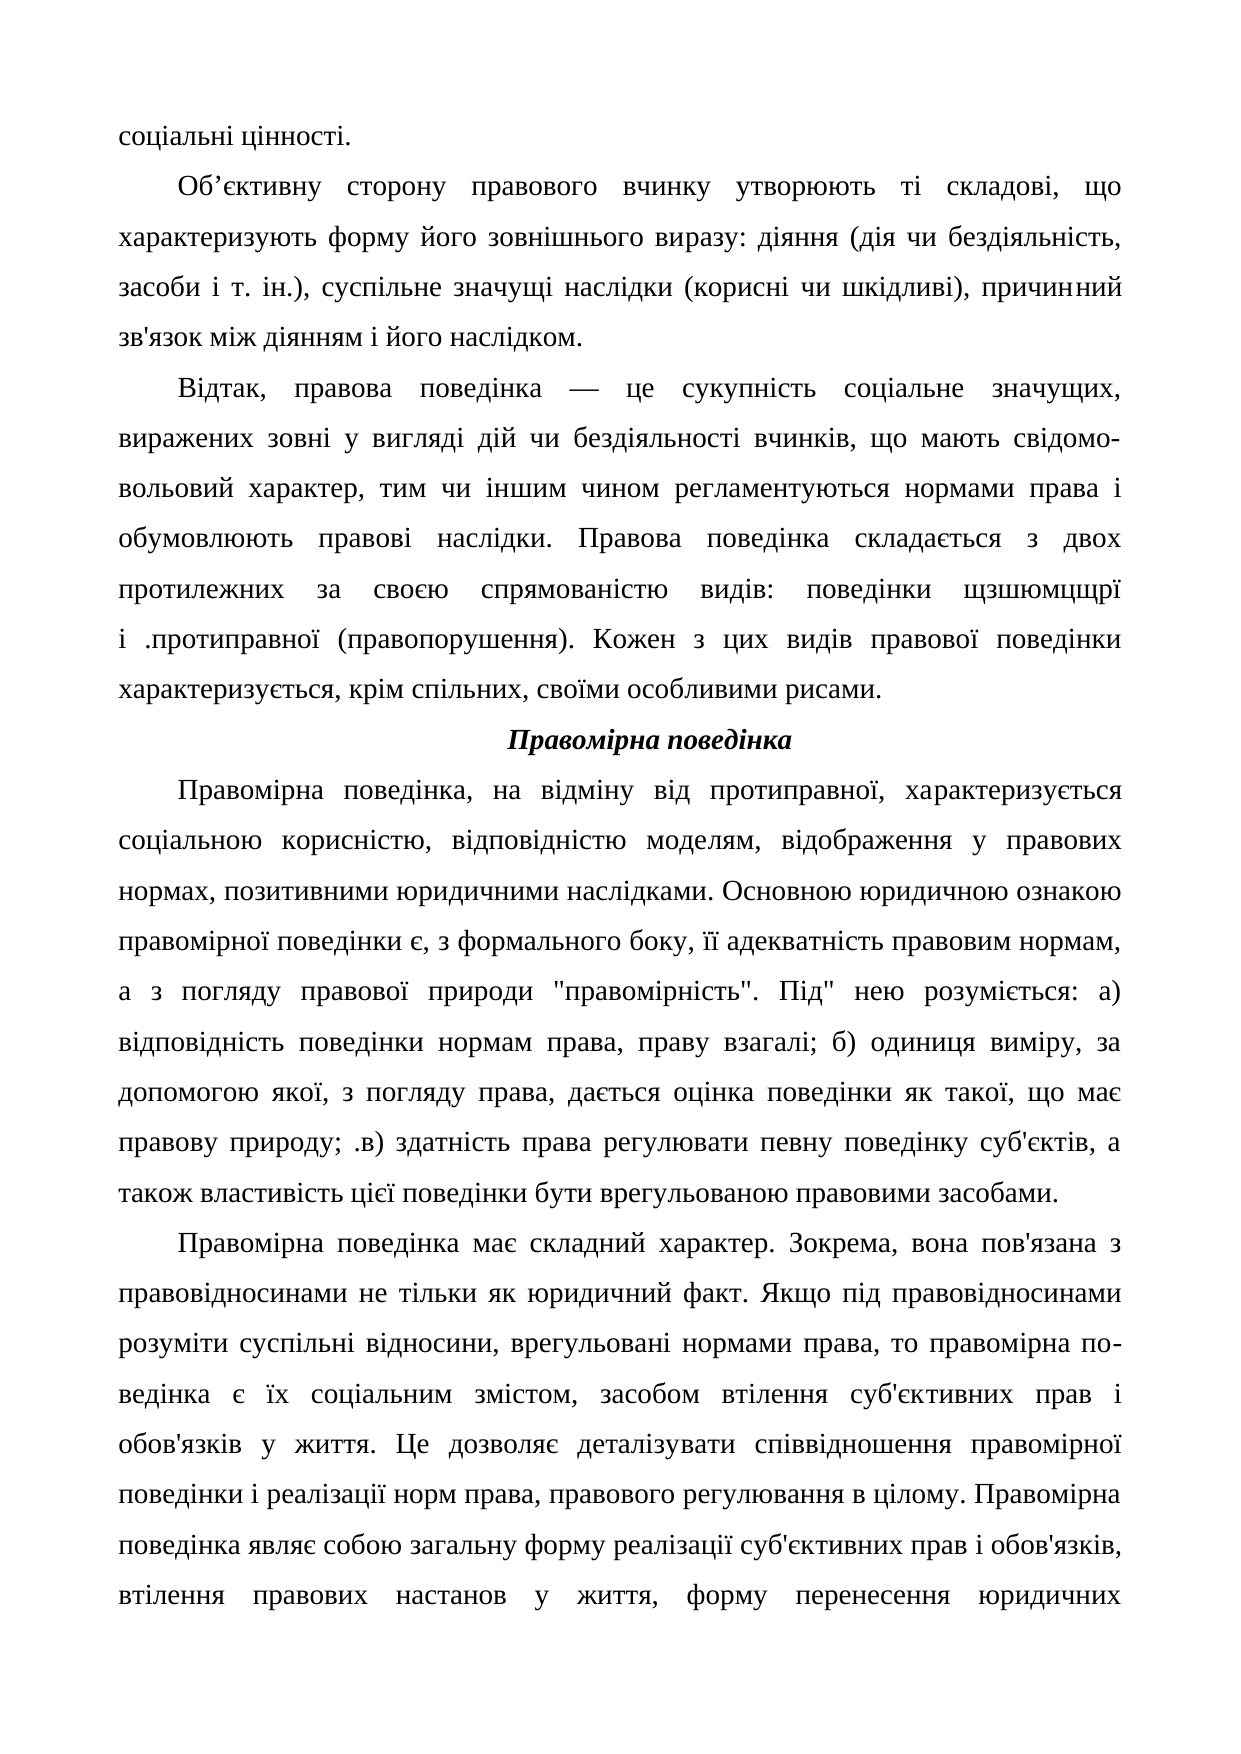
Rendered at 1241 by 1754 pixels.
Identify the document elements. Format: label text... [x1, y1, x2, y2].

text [118, 118, 1122, 152]
subtitle Правомірна поведінка [118, 722, 1122, 755]
text Об’єктивну сторону правового вчинку утворюють ті складові, що характеризують форму його зовнішнього виразу: діяння (дія чи бездіяльність, засоби і т. ін.), суспільне значущі наслідки (корисні чи шкідливі), причинний зв'язок між діянням і його наслідком. [118, 168, 1122, 353]
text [118, 1225, 1122, 1611]
text Правомірна поведінка, на відміну від протиправної, характеризується соціальною корисністю, відповідністю моделям, відображення у правових нормах, позитивними юридичними наслідками. Основною юридичною ознакою правомірної поведінки є, з формального боку, її адекватність правовим нормам, а з погляду правової природи "правомірність". Під" нею розуміється: а) відповідність поведінки нормам права, праву взагалі; б) одиниця виміру, за допомогою якої, з погляду права, дається оцінка поведінки як такої, що має правову природу; .в) здатність права регулювати певну поведінку суб'єктів, а також властивість цієї поведінки бути врегульованою правовими засобами. [118, 772, 1122, 1208]
text Відтак, правова поведінка — це сукупність соціальне значущих, виражених зовні у вигляді дій чи бездіяльності вчинків, що мають свідомо-вольовий характер, тим чи іншим чином регламентуються нормами права і обумовлюють правові наслідки. Правова поведінка складається з двох протилежних за своєю спрямованістю видів: поведінки щзшюмцщрї і .протиправної (правопорушення). Кожен з цих видів правової поведінки характеризується, крім спільних, своїми особливими рисами. [118, 370, 1122, 705]
